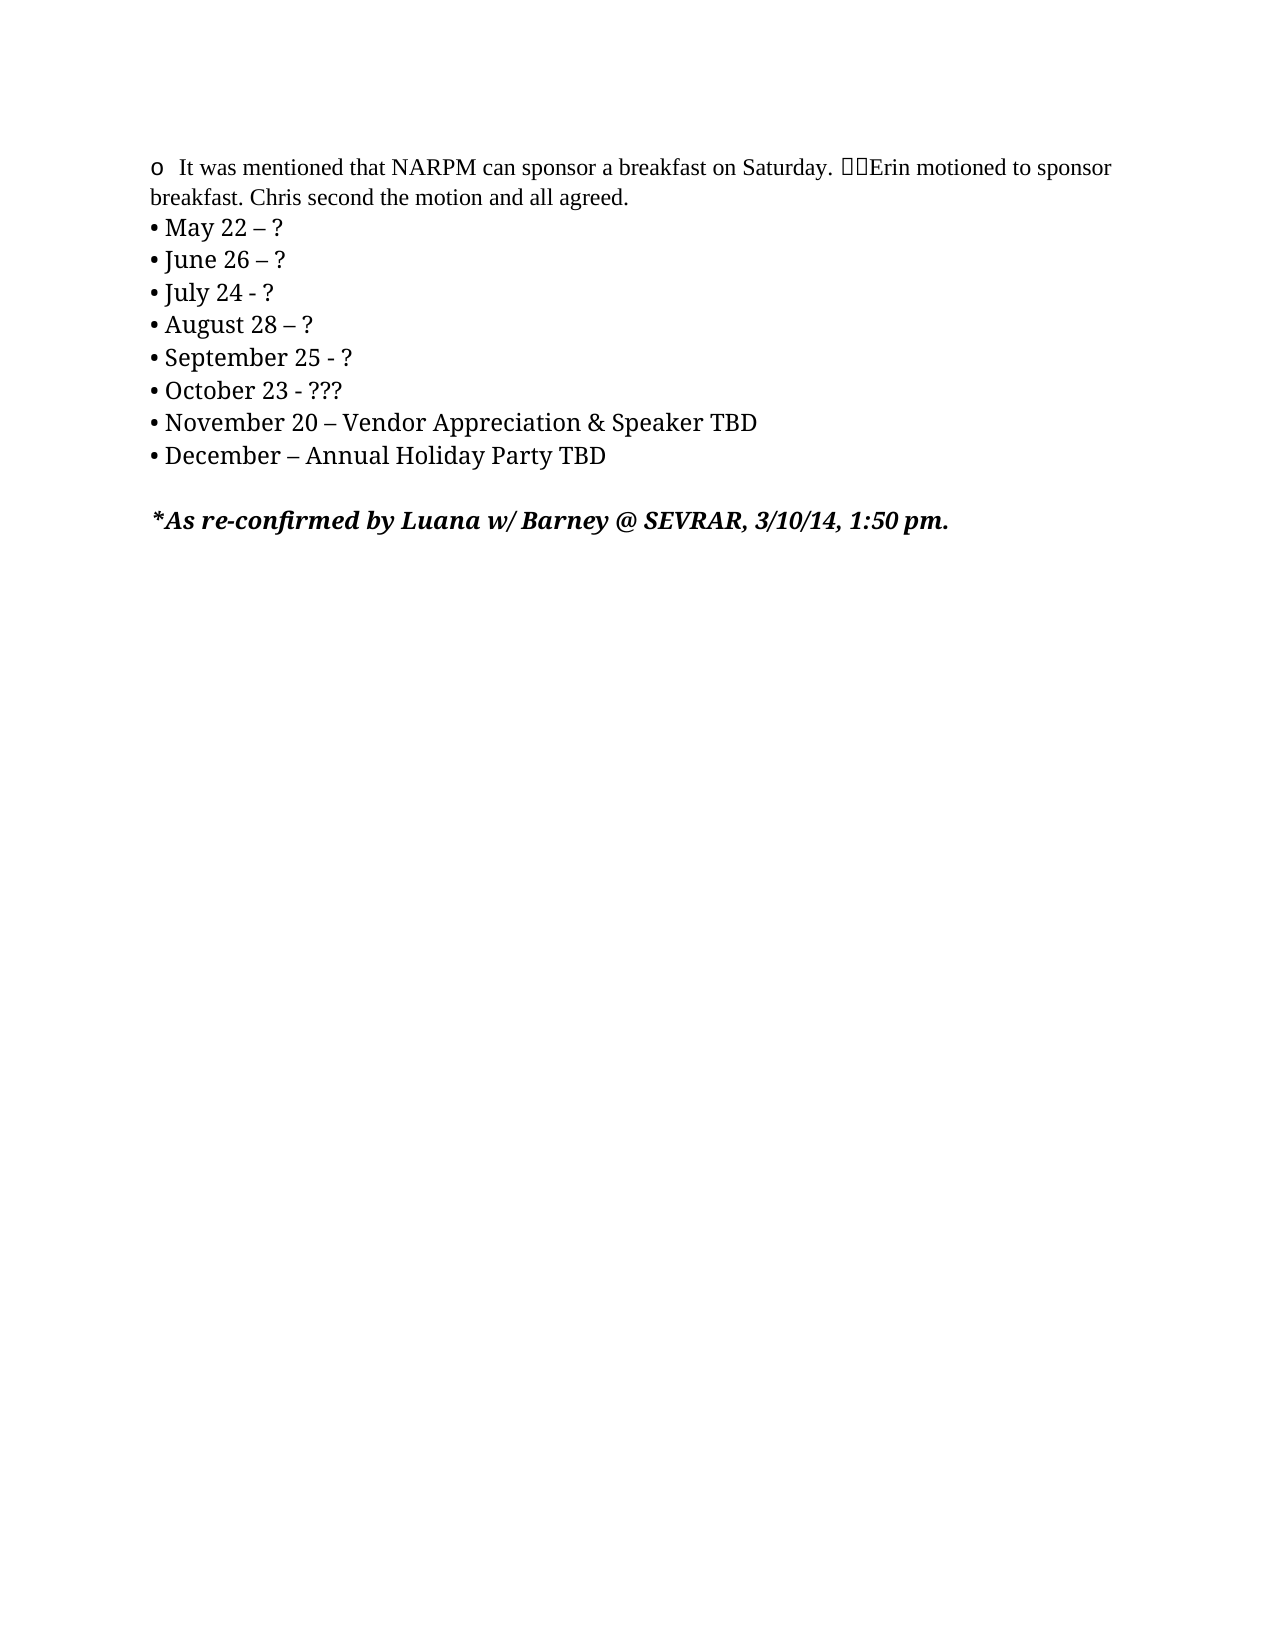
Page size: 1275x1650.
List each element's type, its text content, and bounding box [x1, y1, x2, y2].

text • June 26 – ? [150, 243, 1125, 276]
text • November 20 – Vendor Appreciation & Speaker TBD [150, 406, 1125, 439]
text • December – Annual Holiday Party TBD [150, 439, 1125, 471]
text o It was mentioned that NARPM can sponsor a breakfast on Saturday. Erin motioned to sponsor breakfast. Chris second the motion and all agreed. [150, 150, 1125, 210]
text • October 23 - ??? [150, 373, 1125, 406]
text *As re-confirmed by Luana w/ Barney @ SEVRAR, 3/10/14, 1:50 pm. [150, 504, 1125, 536]
text • May 22 – ? [150, 210, 1125, 243]
text • July 24 - ? [150, 276, 1125, 308]
text • September 25 - ? [150, 341, 1125, 373]
text • August 28 – ? [150, 308, 1125, 341]
